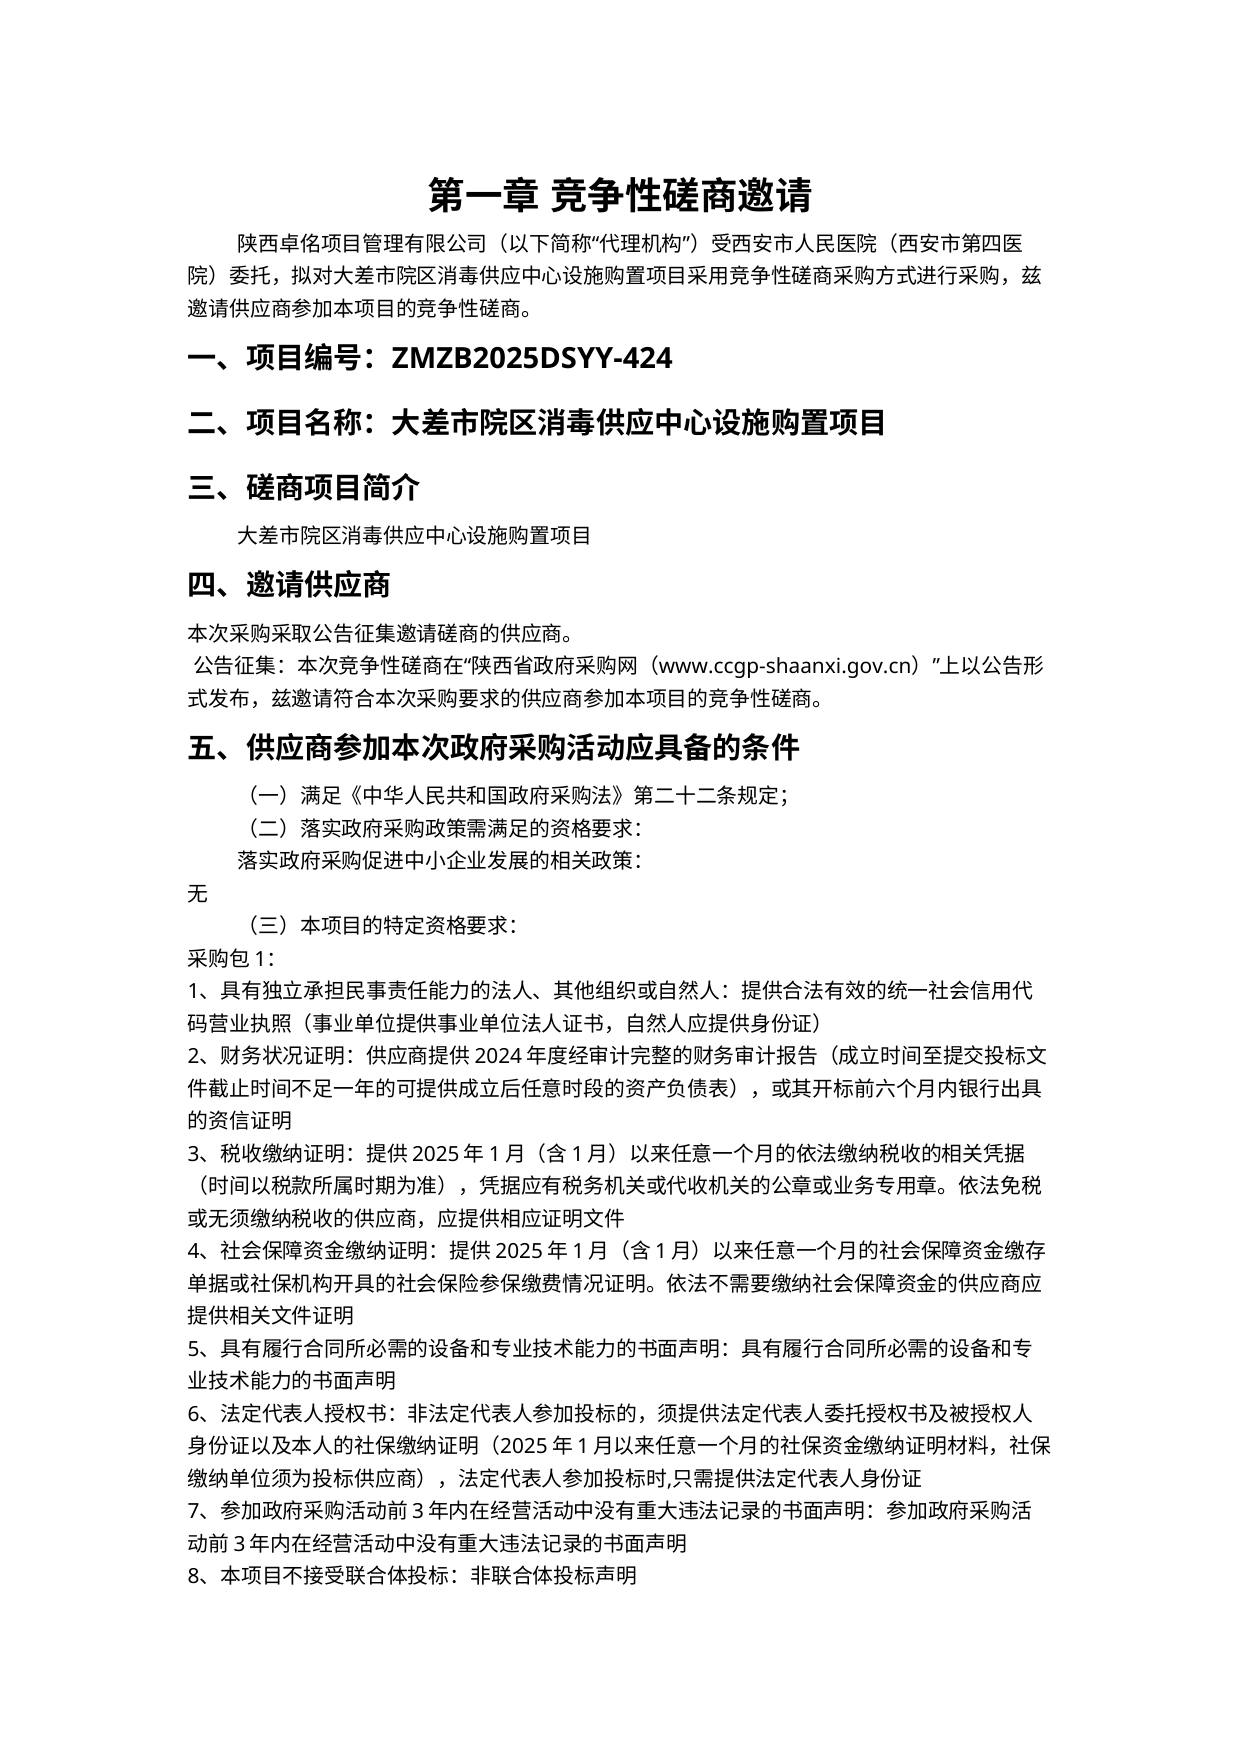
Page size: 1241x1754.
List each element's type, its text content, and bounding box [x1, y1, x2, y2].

text 6、法定代表人授权书：非法定代表人参加投标的，须提供法定代表人委托授权书及被授权人身份证以及本人的社保缴纳证明（2025年1月以来任意一个月的社保资金缴纳证明材料，社保缴纳单位须为投标供应商），法定代表人参加投标时,只需提供法定代表人身份证 [187, 1397, 1053, 1494]
text 大差市院区消毒供应中心设施购置项目 [187, 519, 1053, 552]
text 一、项目编号：ZMZB2025DSYY-424 [187, 324, 1053, 389]
text 四、邀请供应商 [187, 552, 1053, 617]
text 2、财务状况证明：供应商提供2024年度经审计完整的财务审计报告（成立时间至提交投标文件截止时间不足一年的可提供成立后任意时段的资产负债表），或其开标前六个月内银行出具的资信证明 [187, 1039, 1053, 1137]
text 第一章 竞争性磋商邀请 [187, 162, 1053, 227]
text 三、磋商项目简介 [187, 454, 1053, 519]
text 无 [187, 877, 1053, 909]
text 5、具有履行合同所必需的设备和专业技术能力的书面声明：具有履行合同所必需的设备和专业技术能力的书面声明 [187, 1332, 1053, 1397]
text 落实政府采购促进中小企业发展的相关政策： [187, 844, 1053, 877]
text （三）本项目的特定资格要求： [187, 909, 1053, 942]
text 4、社会保障资金缴纳证明：提供2025年1月（含1月）以来任意一个月的社会保障资金缴存单据或社保机构开具的社会保险参保缴费情况证明。依法不需要缴纳社会保障资金的供应商应提供相关文件证明 [187, 1234, 1053, 1332]
text 8、本项目不接受联合体投标：非联合体投标声明 [187, 1559, 1053, 1592]
text 本次采购采取公告征集邀请磋商的供应商。 [187, 617, 1053, 649]
text 公告征集：本次竞争性磋商在“陕西省政府采购网（www.ccgp-shaanxi.gov.cn）”上以公告形式发布，兹邀请符合本次采购要求的供应商参加本项目的竞争性磋商。 [187, 649, 1053, 714]
text 1、具有独立承担民事责任能力的法人、其他组织或自然人：提供合法有效的统一社会信用代码营业执照（事业单位提供事业单位法人证书，自然人应提供身份证） [187, 974, 1053, 1039]
text 7、参加政府采购活动前3年内在经营活动中没有重大违法记录的书面声明：参加政府采购活动前3年内在经营活动中没有重大违法记录的书面声明 [187, 1494, 1053, 1559]
text 五、供应商参加本次政府采购活动应具备的条件 [187, 714, 1053, 779]
text （一）满足《中华人民共和国政府采购法》第二十二条规定； [187, 779, 1053, 812]
text 二、项目名称：大差市院区消毒供应中心设施购置项目 [187, 389, 1053, 454]
text 采购包1： [187, 942, 1053, 974]
text （二）落实政府采购政策需满足的资格要求： [187, 812, 1053, 844]
text 陕西卓佲项目管理有限公司（以下简称“代理机构”）受西安市人民医院（西安市第四医院）委托，拟对大差市院区消毒供应中心设施购置项目采用竞争性磋商采购方式进行采购，兹邀请供应商参加本项目的竞争性磋商。 [187, 227, 1053, 324]
text 3、税收缴纳证明：提供2025年1月（含1月）以来任意一个月的依法缴纳税收的相关凭据（时间以税款所属时期为准），凭据应有税务机关或代收机关的公章或业务专用章。依法免税或无须缴纳税收的供应商，应提供相应证明文件 [187, 1137, 1053, 1234]
